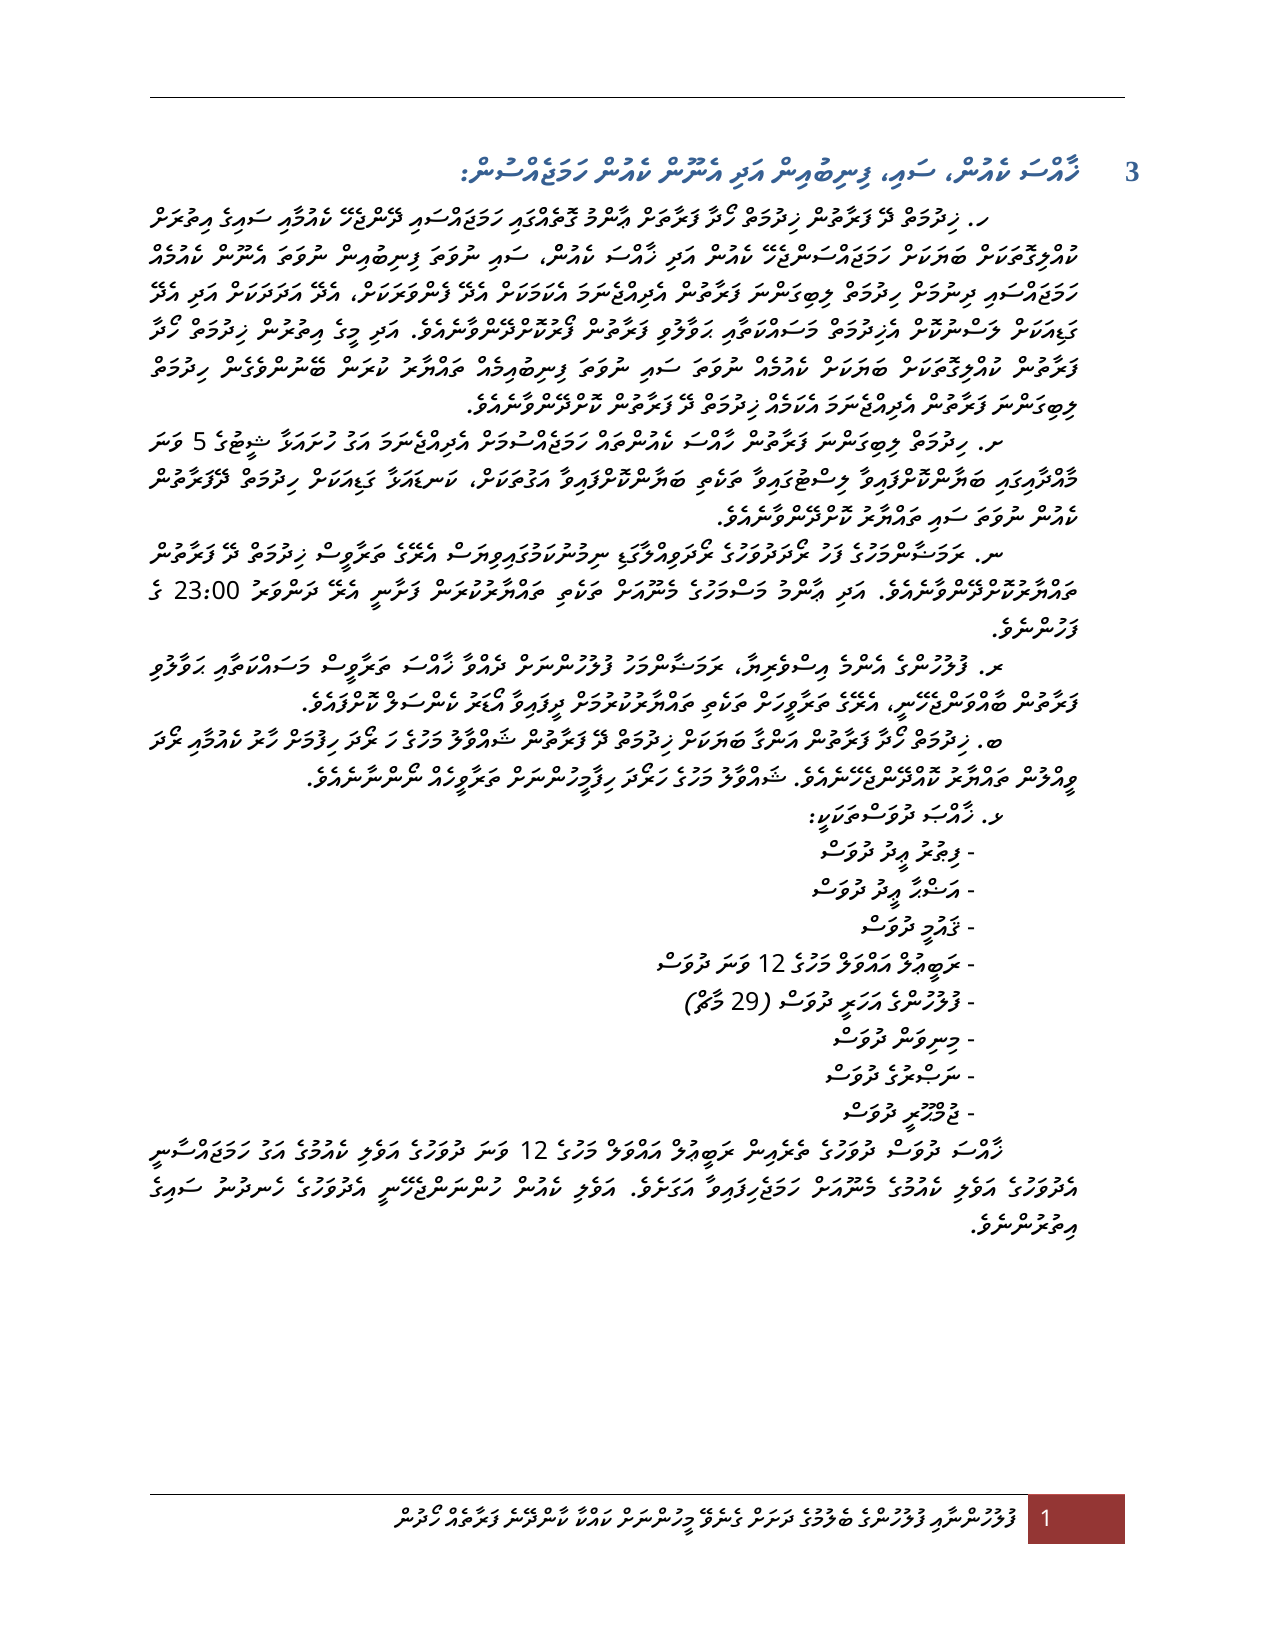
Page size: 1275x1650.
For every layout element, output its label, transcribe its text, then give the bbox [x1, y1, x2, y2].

text ނ. ރަމަޟާންމަހުގެ ފަހު ރޯދަދުވަހުގެ ރޯދަވިއްލާގަޑި ނިމުނުކަމުގައިވިޔަސް އެރޭގެ ތަރާވީސް ޚިދުމަތް ދޭ ފަރާތުން ތައްޔާރުކޮށްދޭންވާނެއެވެ. އަދި ޢާންމު މަސްމަހުގެ މެނޫއަށް ތަކެތި ތައްޔާރުކުރަން ފަށާނީ އެރޭ ދަންވަރު 23:00 ގެ ފަހުންނެވެ. [150, 536, 1078, 647]
text ރ. ފުލުހުންގެ އެންމެ އިސްވެރިޔާ، ރަމަޟާންމަހު ފުލުހުންނަށް ދެއްވާ ޚާއްސަ ތަރާވީސް މަސައްކަތާއި ޙަވާލުވި ފަރާތުން ބާއްވަންޖެހޭނީ، އެރޭގެ ތަރާވީހަށް ތަކެތި ތައްޔާރުކުރުމަށް ދީފައިވާ އޯޑަރު ކެންސަލް ކޮށްފައެވެ. [150, 647, 1078, 722]
text - ޤައުމީ ދުވަސް [150, 908, 1078, 946]
text ޚާއްސަ ދުވަސް ދުވަހުގެ ތެރެއިން ރަބީޢުލް އައްވަލް މަހުގެ 12 ވަނަ ދުވަހުގެ އަވެލި ކެއުމުގެ އަގު ހަމަޖައްސާނީ އެދުވަހުގެ އަވެލި ކެއުމުގެ މެނޫއަށް ހަމަޖެހިފައިވާ އަގަށެވެ. އަވެލި ކެއުން ހުންނަންޖެހޭނީ އެދުވަހުގެ ހެނދުނު ސައިގެ އިތުރުންނެވެ. [150, 1132, 1078, 1244]
text - މިނިވަން ދުވަސް [150, 1020, 1078, 1058]
text ށ. ހިދުމަތް ލިބިގަންނަ ފަރާތުން ހާއްސަ ކެއުންތައް ހަމަޖެއްސުމަށް އެދިއްޖެނަމަ އަގު ހުށައަޅާ ޝީޓުގެ 5 ވަނަ މާއްދާއިގައި ބަޔާންކޮށްފައިވާ ލިސްޓުގައިވާ ތަކެތި ބަޔާންކޮށްފައިވާ އަގުތަކަށް، ކަނޑައަޅާ ގަޑިއަކަށް ހިދުމަތް ދޭފަރާތުން ކެއުން ނުވަތަ ސައި ތައްޔާރު ކޮށްދޭންވާނެއެވެ. [150, 424, 1078, 536]
text - އަޟްޙާ ޢީދު ދުވަސް [150, 871, 1078, 908]
subtitle ޚާއްސަ ކެއުން، ސައި، ފިނިބުއިން އަދި އެނޫން ކެއުން ހަމަޖެއްސުން: [150, 150, 1125, 193]
text - ފިޠުރު ޢީދު ދުވަސް [150, 834, 1078, 871]
text ހ. ޚިދުމަތް ދޭ ފަރާތުން ޚިދުމަތް ހޯދާ ފަރާތަށް ޢާންމު ގޮތެއްގައި ހަމަޖައްސައި ދޭންޖެހޭ ކެއުމާއި ސައިގެ އިތުރަށް ކުއްލިގޮތަކަށް ބަޔަކަށް ހަމަޖައްސަންޖެހޭ ކެއުން އަދި ޚާއްސަ ކެއުންް، ސައި ނުވަތަ ފިނިބުއިން ނުވަތަ އެނޫން ކެއުމެއް ހަމަޖައްސައި ދިނުމަށް ހިދުމަތް ލިބިގަންނަ ފަރާތުން އެދިއްޖެނަމަ އެކަމަކަށް އެދޭ ފެންވަރަކަށް، އެދޭ އަދަދަކަށް އަދި އެދޭ ގަޑިއަކަށް ލަސްނުކޮށް އެޚިދުމަތް މަސައްކަތާއި ޙަވާލުވި ފަރާތުން ފޯރުކޮށްދޭންވާނެއެވެ. އަދި މީގެ އިތުރުން ޚިދުމަތް ހޯދާ ފަރާތުން ކުއްލިގޮތަކަށް ބަޔަކަށް ކެއުމެއް ނުވަތަ ސައި ނުވަތަ ފިނިބުއިމެއް ތައްޔާރު ކުރަން ބޭނުންވެގެން ހިދުމަތް ލިބިގަންނަ ފަރާތުން އެދިއްޖެނަމަ އެކަމެއް ޚިދުމަތް ދޭ ފަރާތުން ކޮށްދޭންވާނެއެވެ. [150, 200, 1078, 424]
text - ޖުމްޙޫރީ ދުވަސް [150, 1095, 1078, 1132]
text - ފުލުހުންގެ އަހަރީ ދުވަސް (29 މާޗް) [150, 983, 1078, 1020]
text - ނަޞްރުގެ ދުވަސް [150, 1058, 1078, 1095]
text ބ. ޚިދުމަތް ހޯދާ ފަރާތުން އަންގާ ބަޔަކަށް ޚިދުމަތް ދޭ ފަރާތުން ޝައްވާލު މަހުގެ ހަ ރޯދަ ހިފުމަށް ހާރު ކެއުމާއި ރޯދަ ވީއްލުން ތައްޔާރު ކޮއްދޭންޖެހޭނެއެވެ. ޝައްވާލު މަހުގެ ހަރޯދަ ހިފާމީހުންނަށް ތަރާވީހެއް ނޯންނާނެއެވެ. [150, 722, 1078, 797]
text ޅ. ޚާއްޞަ ދުވަސްތަކަކީ: [150, 797, 1078, 834]
text - ރަބީޢުލް އައްވަލް މަހުގެ 12 ވަނަ ދުވަސް [150, 946, 1078, 983]
